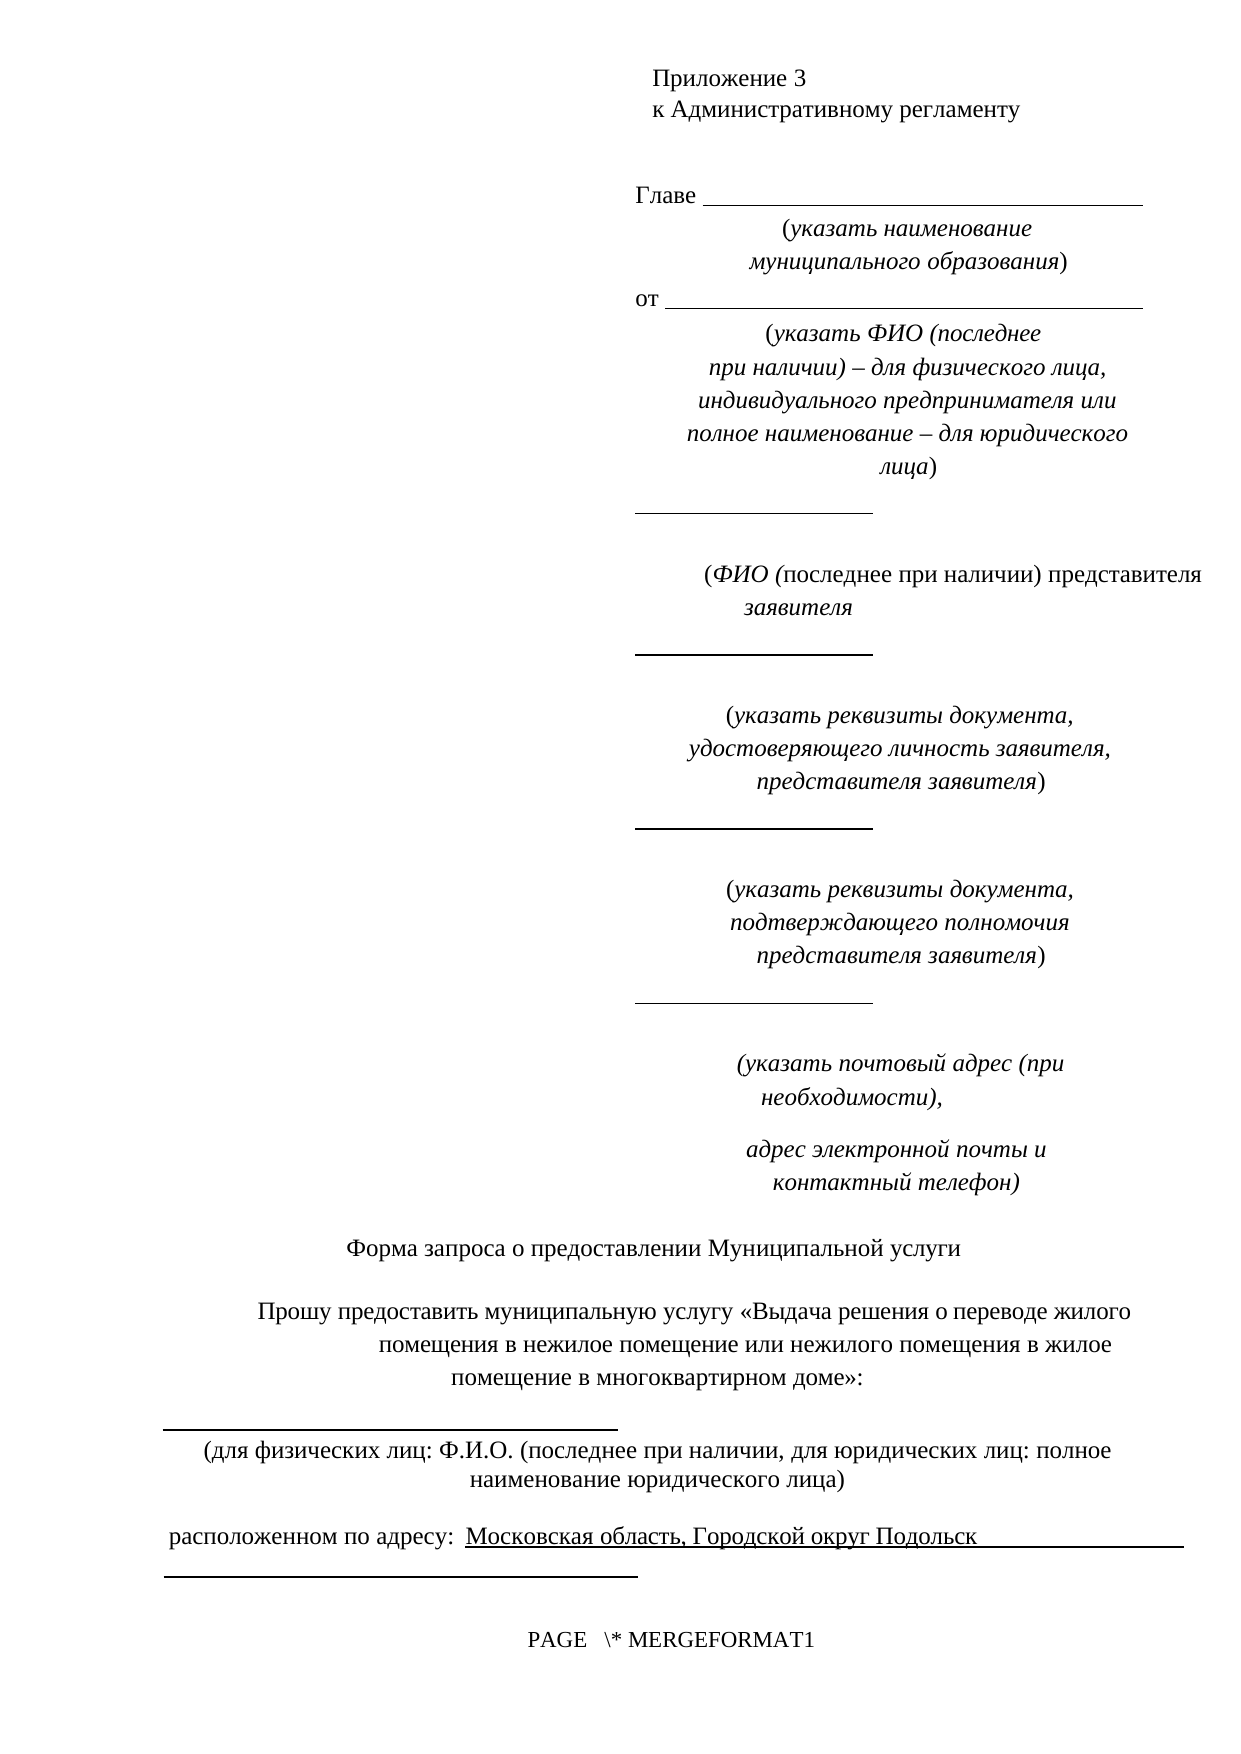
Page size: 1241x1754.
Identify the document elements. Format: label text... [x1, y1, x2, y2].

text от [538, 279, 1240, 313]
text (для физических лиц: Ф.И.О. (последнее при наличии, для юридических лиц: полное наименование юридического лица) [203, 1435, 1240, 1493]
text при наличии) – для физического лица, индивидуального предпринимателя или полное наименование – для юридического лица) [670, 352, 1147, 479]
text (указать наименование муниципального образования) [722, 213, 1094, 275]
text (ФИО (последнее при наличии) представителя заявителя [704, 559, 1240, 621]
text Приложение 3 [652, 60, 1240, 94]
text (указать ФИО (последнее [569, 318, 1240, 347]
text (указать реквизиты документа, подтверждающего полномочия представителя заявителя) [698, 874, 1103, 969]
text Форма запроса о предоставлении Муниципальной услуги [102, 1233, 1205, 1262]
text Прошу предоставить муниципальную услугу «Выдача решения о переводе жилого помещения в нежилое помещение или нежилого помещения в жилое помещение в многоквартирном доме»: [163, 1296, 1152, 1391]
text (указать почтовый адрес (при необходимости), [737, 1048, 1104, 1110]
text к Административному регламенту [652, 94, 1151, 122]
text адрес электронной почты и контактный телефон) [730, 1134, 1065, 1195]
text (указать реквизиты документа, удостоверяющего личность заявителя, представителя заявителя) [654, 700, 1147, 795]
text расположенном по адресу: Московская область, Городской округ Подольск [168, 1521, 1240, 1550]
text Главе [538, 180, 1240, 208]
